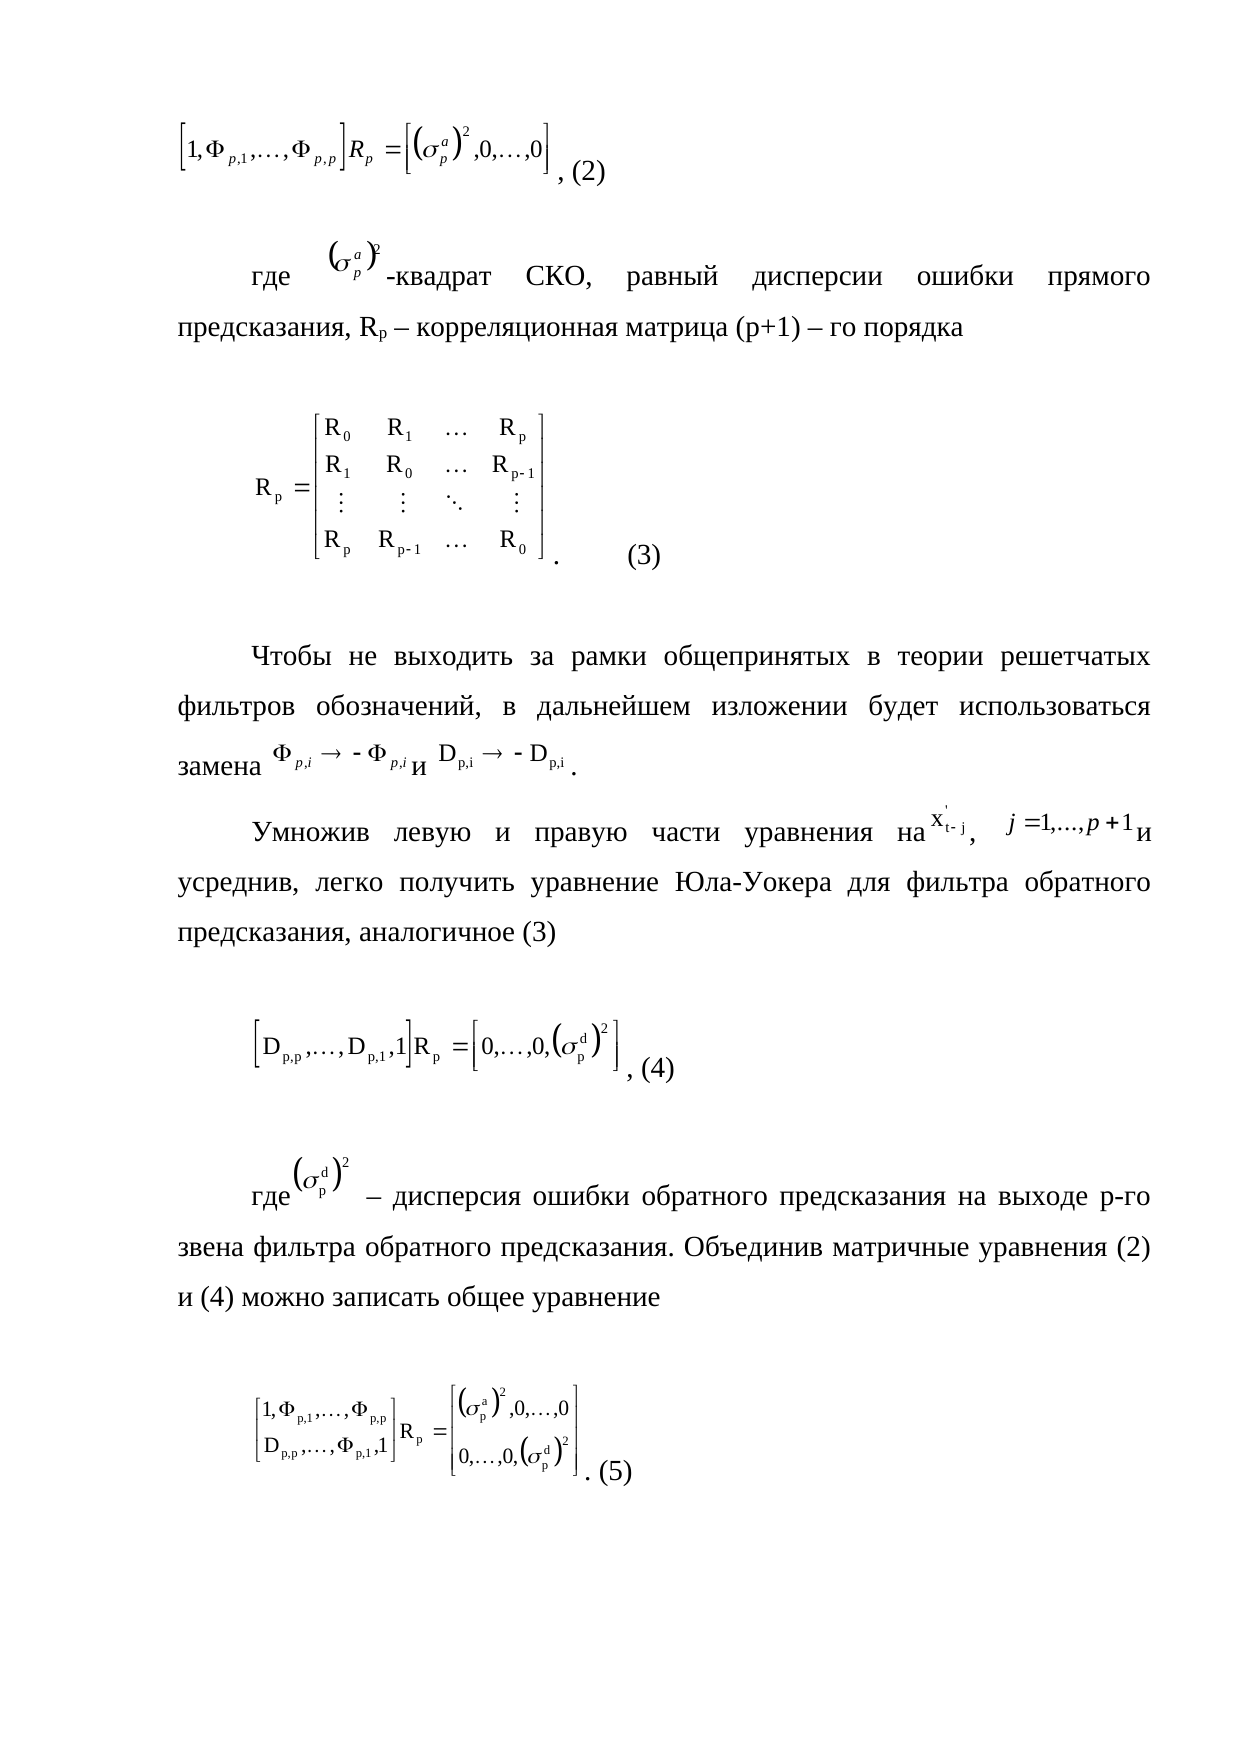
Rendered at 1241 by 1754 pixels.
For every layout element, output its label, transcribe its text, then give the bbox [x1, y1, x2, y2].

text Чтобы не выходить за рамки общепринятых в теории решетчатых фильтров обозначений, в дальнейшем изложении будет использоваться замена и . [177, 638, 1152, 782]
text . (3) [177, 409, 1152, 571]
text . (5) [177, 1380, 1152, 1486]
text где – дисперсия ошибки обратного предсказания на выходе p-го звена фильтра обратного предсказания. Объединив матричные уравнения (2) и (4) можно записать общее уравнение [177, 1151, 1152, 1313]
text где -квадрат СКО, равный дисперсии ошибки прямого предсказания, Rp – корреляционная матрица (p+1) – го порядка [177, 237, 1152, 342]
text Умножив левую и правую части уравнения на, и усреднив, легко получить уравнение Юла-Уокера для фильтра обратного предсказания, аналогичное (3) [177, 799, 1152, 948]
text , (4) [177, 1015, 1152, 1084]
